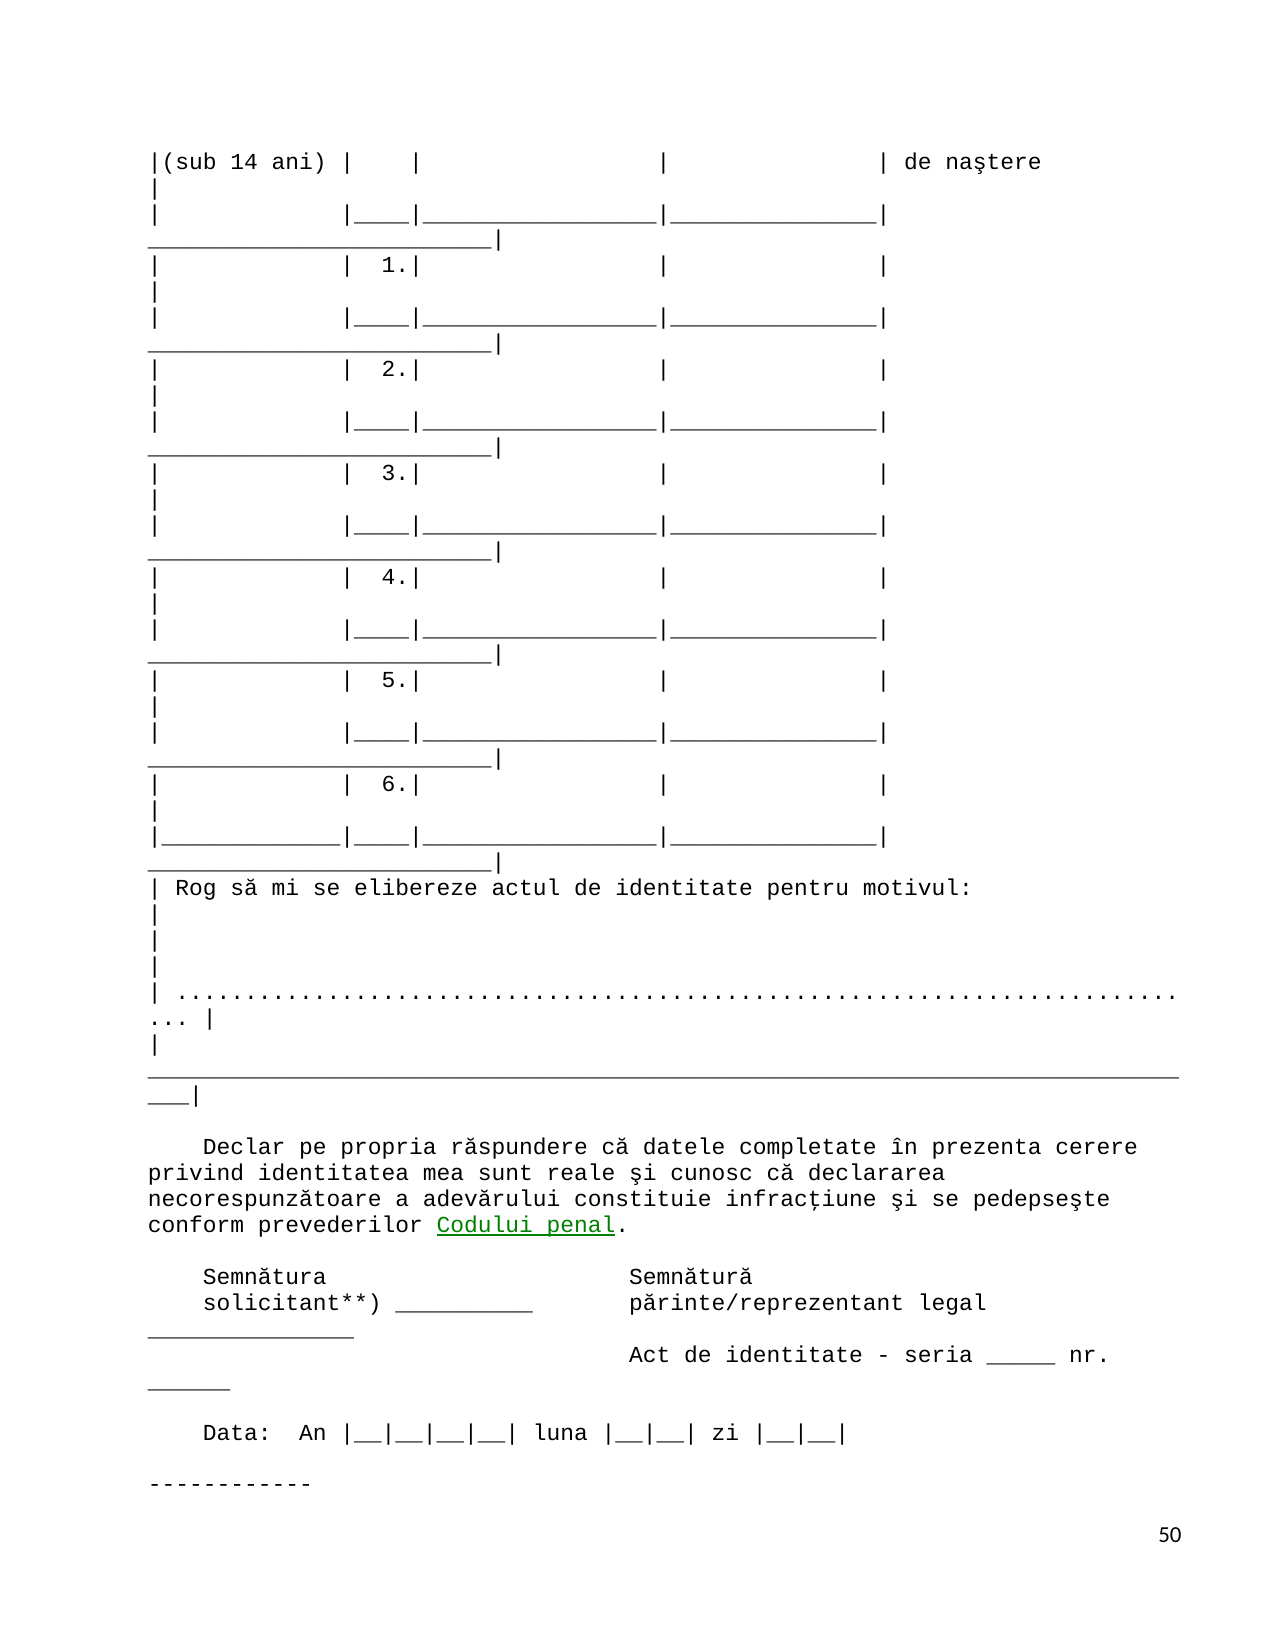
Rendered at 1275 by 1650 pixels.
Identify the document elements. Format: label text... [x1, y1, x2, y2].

text Act de identitate - seria _____ nr. ______ [148, 1343, 1181, 1395]
text | Rog să mi se elibereze actul de identitate pentru motivul: | [148, 876, 1181, 928]
text | | [148, 928, 1181, 980]
text solicitant**) __________ părinte/reprezentant legal _______________ [148, 1291, 1181, 1343]
text | |____|_________________|_______________|_________________________| [148, 409, 1181, 461]
text | | 1.| | | | [148, 254, 1181, 306]
text | |____|_________________|_______________|_________________________| [148, 202, 1181, 254]
text | |____|_________________|_______________|_________________________| [148, 513, 1181, 565]
text | | 3.| | | | [148, 461, 1181, 513]
text | |____|_________________|_______________|_________________________| [148, 721, 1181, 772]
text |(sub 14 ani) | | | | de naştere | [148, 150, 1181, 202]
text | |____|_________________|_______________|_________________________| [148, 306, 1181, 357]
text | | 4.| | | | [148, 565, 1181, 617]
text | | 6.| | | | [148, 772, 1181, 824]
text | | 5.| | | | [148, 669, 1181, 721]
text |______________________________________________________________________________| [148, 1032, 1181, 1110]
text Declar pe propria răspundere că datele completate în prezenta cerere privind identitatea mea sunt reale şi cunosc că declararea necorespunzătoare a adevărului constituie infracţiune şi se pedepseşte conform prevederilor Codului penal. [148, 1136, 1181, 1239]
text | ............................................................................ | [148, 980, 1181, 1032]
text ------------ [148, 1473, 1181, 1499]
text Data: An |__|__|__|__| luna |__|__| zi |__|__| [148, 1421, 1181, 1447]
text | | 2.| | | | [148, 357, 1181, 409]
text | |____|_________________|_______________|_________________________| [148, 617, 1181, 669]
text Semnătura Semnătură [148, 1265, 1181, 1291]
text |_____________|____|_________________|_______________|_________________________| [148, 824, 1181, 876]
